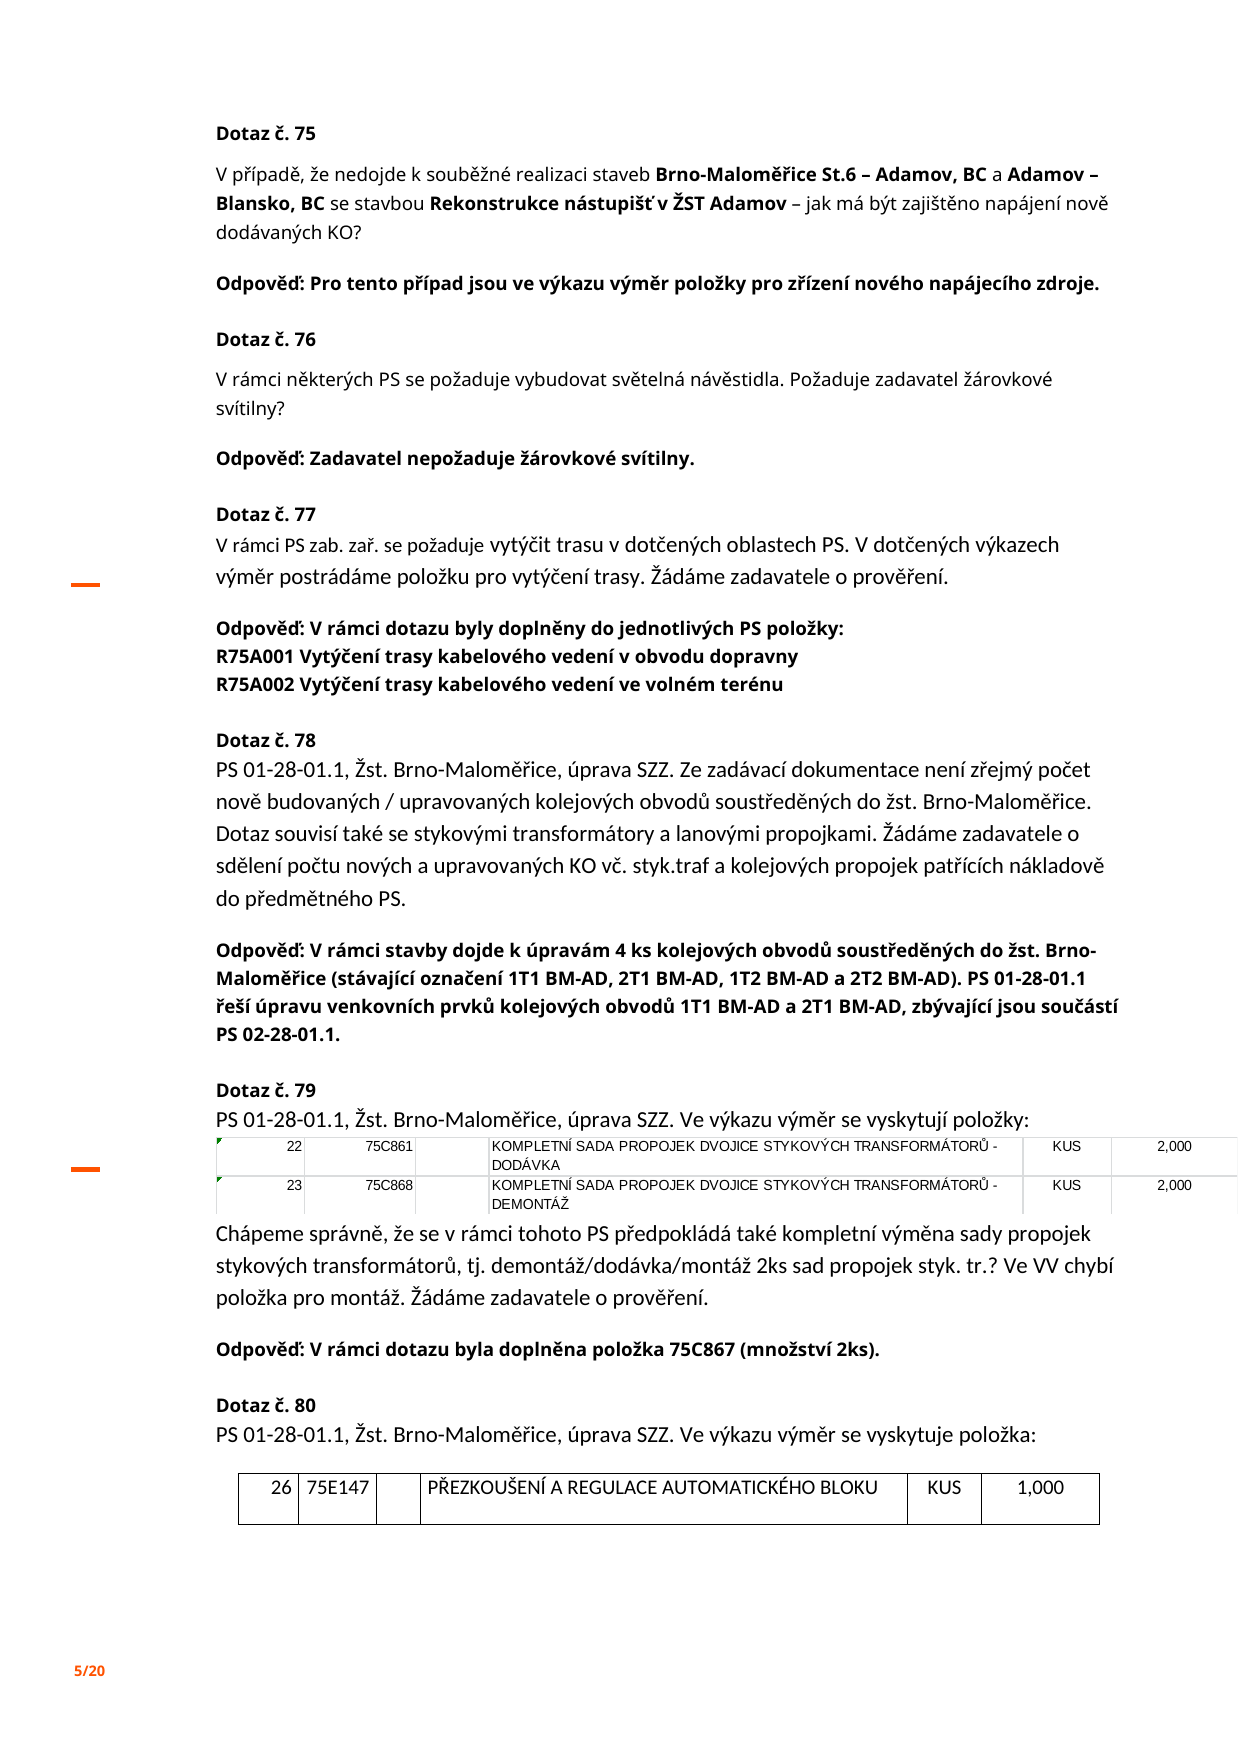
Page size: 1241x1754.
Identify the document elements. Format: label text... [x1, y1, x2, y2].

text Odpověď: V rámci dotazu byla doplněna položka 75C867 (množství 2ks). [216, 1336, 1122, 1362]
text Dotaz č. 80 [216, 1392, 1122, 1418]
text Odpověď: Pro tento případ jsou ve výkazu výměr položky pro zřízení nového napájecího zdroje. [216, 270, 1122, 295]
table_header PŘEZKOUŠENÍ A REGULACE AUTOMATICKÉHO BLOKU [421, 1474, 907, 1524]
text V rámci PS zab. zař. se požaduje vytýčit trasu v dotčených oblastech PS. V dotčených výkazech výměr postrádáme položku pro vytýčení trasy. Žádáme zadavatele o prověření. [216, 530, 1122, 590]
text V rámci některých PS se požaduje vybudovat světelná návěstidla. Požaduje zadavatel žárovkové svítilny? [216, 366, 1122, 421]
table_header 26 [239, 1474, 298, 1524]
text R75A002 Vytýčení trasy kabelového vedení ve volném terénu [216, 671, 1122, 697]
text Odpověď: V rámci dotazu byly doplněny do jednotlivých PS položky: [216, 615, 1122, 641]
table_header 75E147 [299, 1474, 376, 1524]
text Dotaz č. 75 [216, 121, 1122, 146]
text Odpověď: Zadavatel nepožaduje žárovkové svítilny. [216, 446, 1122, 471]
text Dotaz č. 78 [216, 727, 1122, 753]
text Chápeme správně, že se v rámci tohoto PS předpokládá také kompletní výměna sady propojek stykových transformátorů, tj. demontáž/dodávka/montáž 2ks sad propojek styk. tr.? Ve VV chybí položka pro montáž. Žádáme zadavatele o prověření. [216, 1219, 1122, 1311]
text PS 01-28-01.1, Žst. Brno-Maloměřice, úprava SZZ. Ve výkazu výměr se vyskytují položky: [216, 1105, 1122, 1133]
text R75A001 Vytýčení trasy kabelového vedení v obvodu dopravny [216, 643, 1122, 668]
text Dotaz č. 77 [216, 502, 1122, 527]
table_header [377, 1474, 420, 1524]
text Dotaz č. 76 [216, 326, 1122, 351]
text PS 01-28-01.1, Žst. Brno-Maloměřice, úprava SZZ. Ve výkazu výměr se vyskytuje položka: [216, 1420, 1122, 1448]
text Odpověď: V rámci stavby dojde k úpravám 4 ks kolejových obvodů soustředěných do žst. Brno-Maloměřice (stávající označení 1T1 BM-AD, 2T1 BM-AD, 1T2 BM-AD a 2T2 BM-AD). PS 01-28-01.1 řeší úpravu venkovních prvků kolejových obvodů 1T1 BM-AD a 2T1 BM-AD, zbývající jsou součástí PS 02-28-01.1. [216, 937, 1122, 1046]
text V případě, že nedojde k souběžné realizaci staveb Brno-Maloměřice St.6 – Adamov, BC a Adamov – Blansko, BC se stavbou Rekonstrukce nástupišť v ŽST Adamov – jak má být zajištěno napájení nově dodávaných KO? [216, 161, 1122, 245]
table_header KUS [908, 1474, 981, 1524]
text PS 01-28-01.1, Žst. Brno-Maloměřice, úprava SZZ. Ze zadávací dokumentace není zřejmý počet nově budovaných / upravovaných kolejových obvodů soustředěných do žst. Brno-Maloměřice. Dotaz souvisí také se stykovými transformátory a lanovými propojkami. Žádáme zadavatele o sdělení počtu nových a upravovaných KO vč. styk.traf a kolejových propojek patřících nákladově do předmětného PS. [216, 755, 1122, 912]
text Dotaz č. 79 [216, 1077, 1122, 1102]
table_header 1,000 [982, 1474, 1099, 1524]
